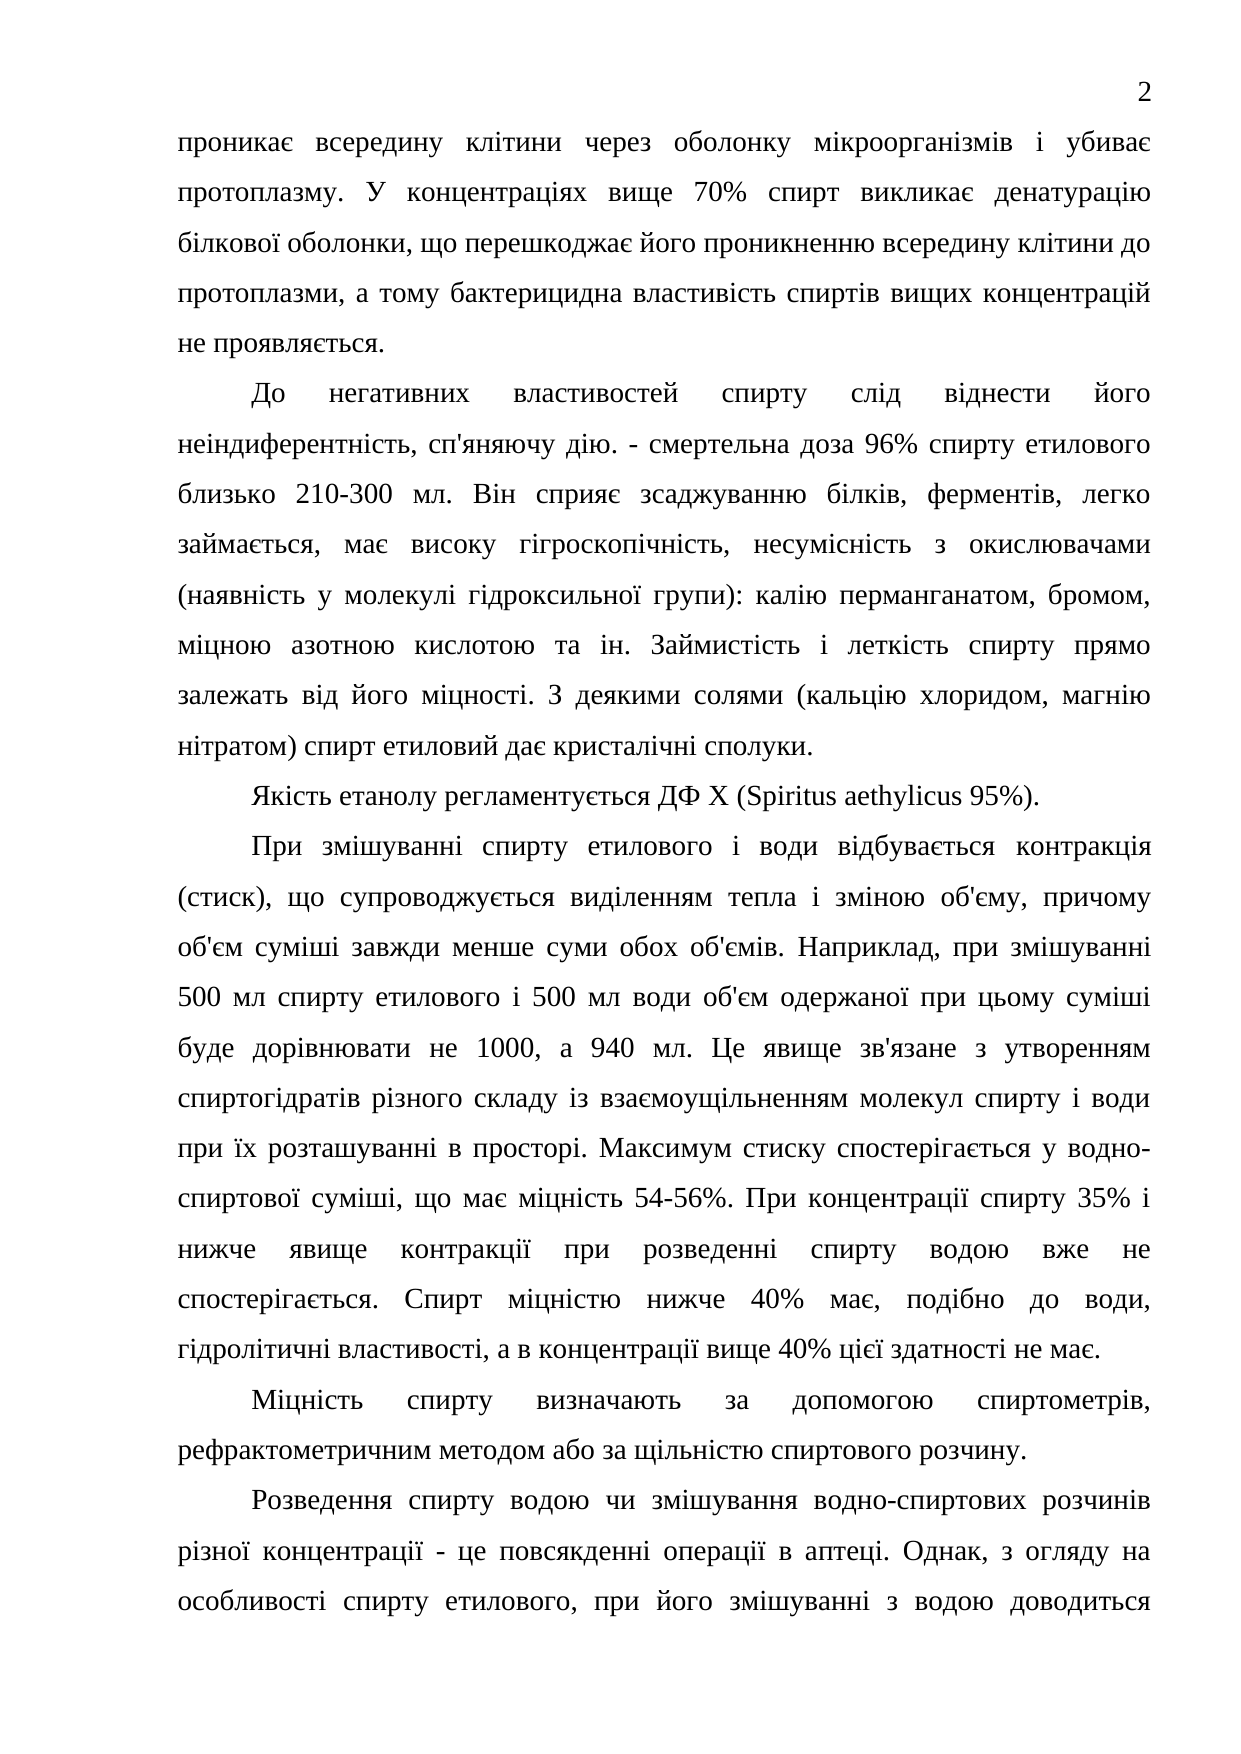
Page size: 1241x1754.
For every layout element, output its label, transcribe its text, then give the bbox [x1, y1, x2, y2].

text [177, 1482, 1152, 1617]
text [177, 124, 1152, 359]
text При змішуванні спирту етилового і води відбувається контракція (стиск), що супроводжується виділенням тепла і зміною об'єму, причому об'єм суміші завжди менше суми обох об'ємів. Наприклад, при змішуванні 500 мл спирту етилового і 500 мл води об'єм одержаної при цьому суміші буде дорівнювати не 1000, а 940 мл. Це явище зв'язане з утворенням спиртогідратів різного складу із взаємоущільненням молекул спирту і води при їх розташуванні в просторі. Максимум стиску спостерігається у водно-спиртової суміші, що має міцність 54-56%. При концентрації спирту 35% і нижче явище контракції при розведенні спирту водою вже не спостерігається. Спирт міцністю нижче 40% має, подібно до води, гідролітичні властивості, а в концентрації вище 40% цієї здатності не має. [177, 828, 1152, 1365]
text Якість етанолу регламентується ДФ X (Spiritus aethylicus 95%). [177, 778, 1152, 812]
text Міцність спирту визначають за допомогою спиртометрів, рефрактометричним методом або за щільністю спиртового розчину. [177, 1382, 1152, 1466]
text До негативних властивостей спирту слід віднести його неіндиферентність, сп'яняючу дію. - смертельна доза 96% спирту етилового близько 210-300 мл. Він сприяє зсаджуванню білків, ферментів, легко займається, має високу гігроскопічність, несумісність з окислювачами (наявність у молекулі гідроксильної групи): калію перманганатом, бромом, міцною азотною кислотою та ін. Займистість і леткість спирту прямо залежать від його міцності. З деякими солями (кальцію хлоридом, магнію нітратом) спирт етиловий дає кристалічні сполуки. [177, 376, 1152, 761]
